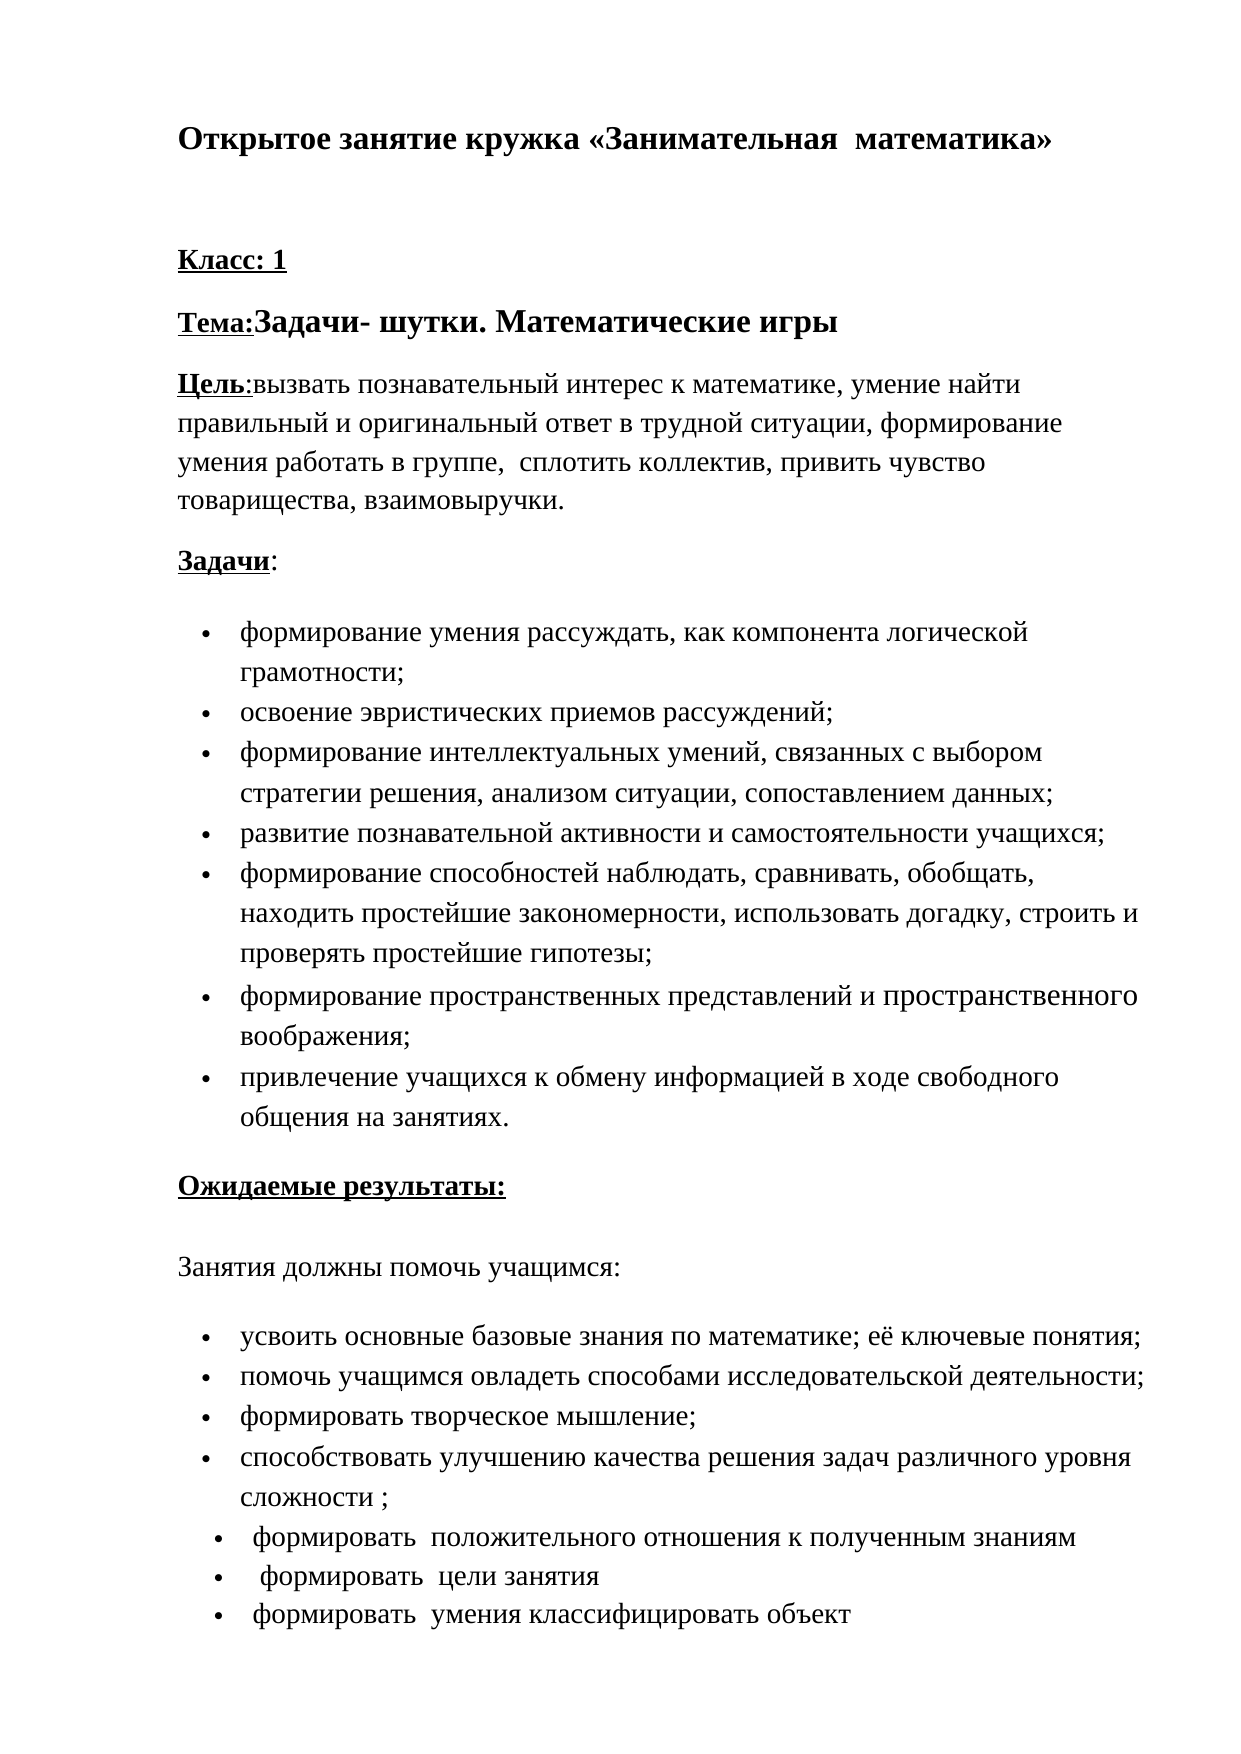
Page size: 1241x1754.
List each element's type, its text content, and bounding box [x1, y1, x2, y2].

list усвоить основные базовые знания по математике; её ключевые понятия; [202, 1318, 1152, 1352]
list помочь учащимся овладеть способами исследовательской деятельности; [202, 1358, 1152, 1392]
text Открытое занятие кружка «Занимательная математика» [177, 118, 1152, 156]
list развитие познавательной активности и самостоятельности учащихся; [202, 815, 1152, 848]
list формировать цели занятия [215, 1558, 1152, 1591]
list формировать творческое мышление; [202, 1398, 1152, 1432]
text Занятия должны помочь учащимся: [177, 1249, 1152, 1282]
text Класс: 1 [177, 242, 1152, 276]
text Ожидаемые результаты: [177, 1168, 1152, 1202]
list формировать умения классифицировать объект [215, 1596, 1152, 1630]
list формировать положительного отношения к полученным знаниям [215, 1519, 1152, 1553]
list формирование умения рассуждать, как компонента логической грамотности; [202, 614, 1152, 688]
list формирование способностей наблюдать, сравнивать, обобщать, находить простейшие закономерности, использовать догадку, строить и проверять простейшие гипотезы; [202, 855, 1152, 969]
list привлечение учащихся к обмену информацией в ходе свободного общения на занятиях. [202, 1059, 1152, 1132]
text Цель:вызвать познавательный интерес к математике, умение найти правильный и оригинальный ответ в трудной ситуации, формирование умения работать в группе, сплотить коллектив, привить чувство товарищества, взаимовыручки. [177, 367, 1152, 516]
text Задачи: [177, 542, 1152, 578]
list способствовать улучшению качества решения задач различного уровня сложности ; [202, 1439, 1152, 1512]
list освоение эвристических приемов рассуждений; [202, 694, 1152, 728]
list формирование пространственных представлений и пространственного воображения; [202, 976, 1152, 1052]
text Тема:Задачи- шутки. Математические игры [177, 302, 1152, 340]
list формирование интеллектуальных умений, связанных с выбором стратегии решения, анализом ситуации, сопоставлением данных; [202, 734, 1152, 808]
